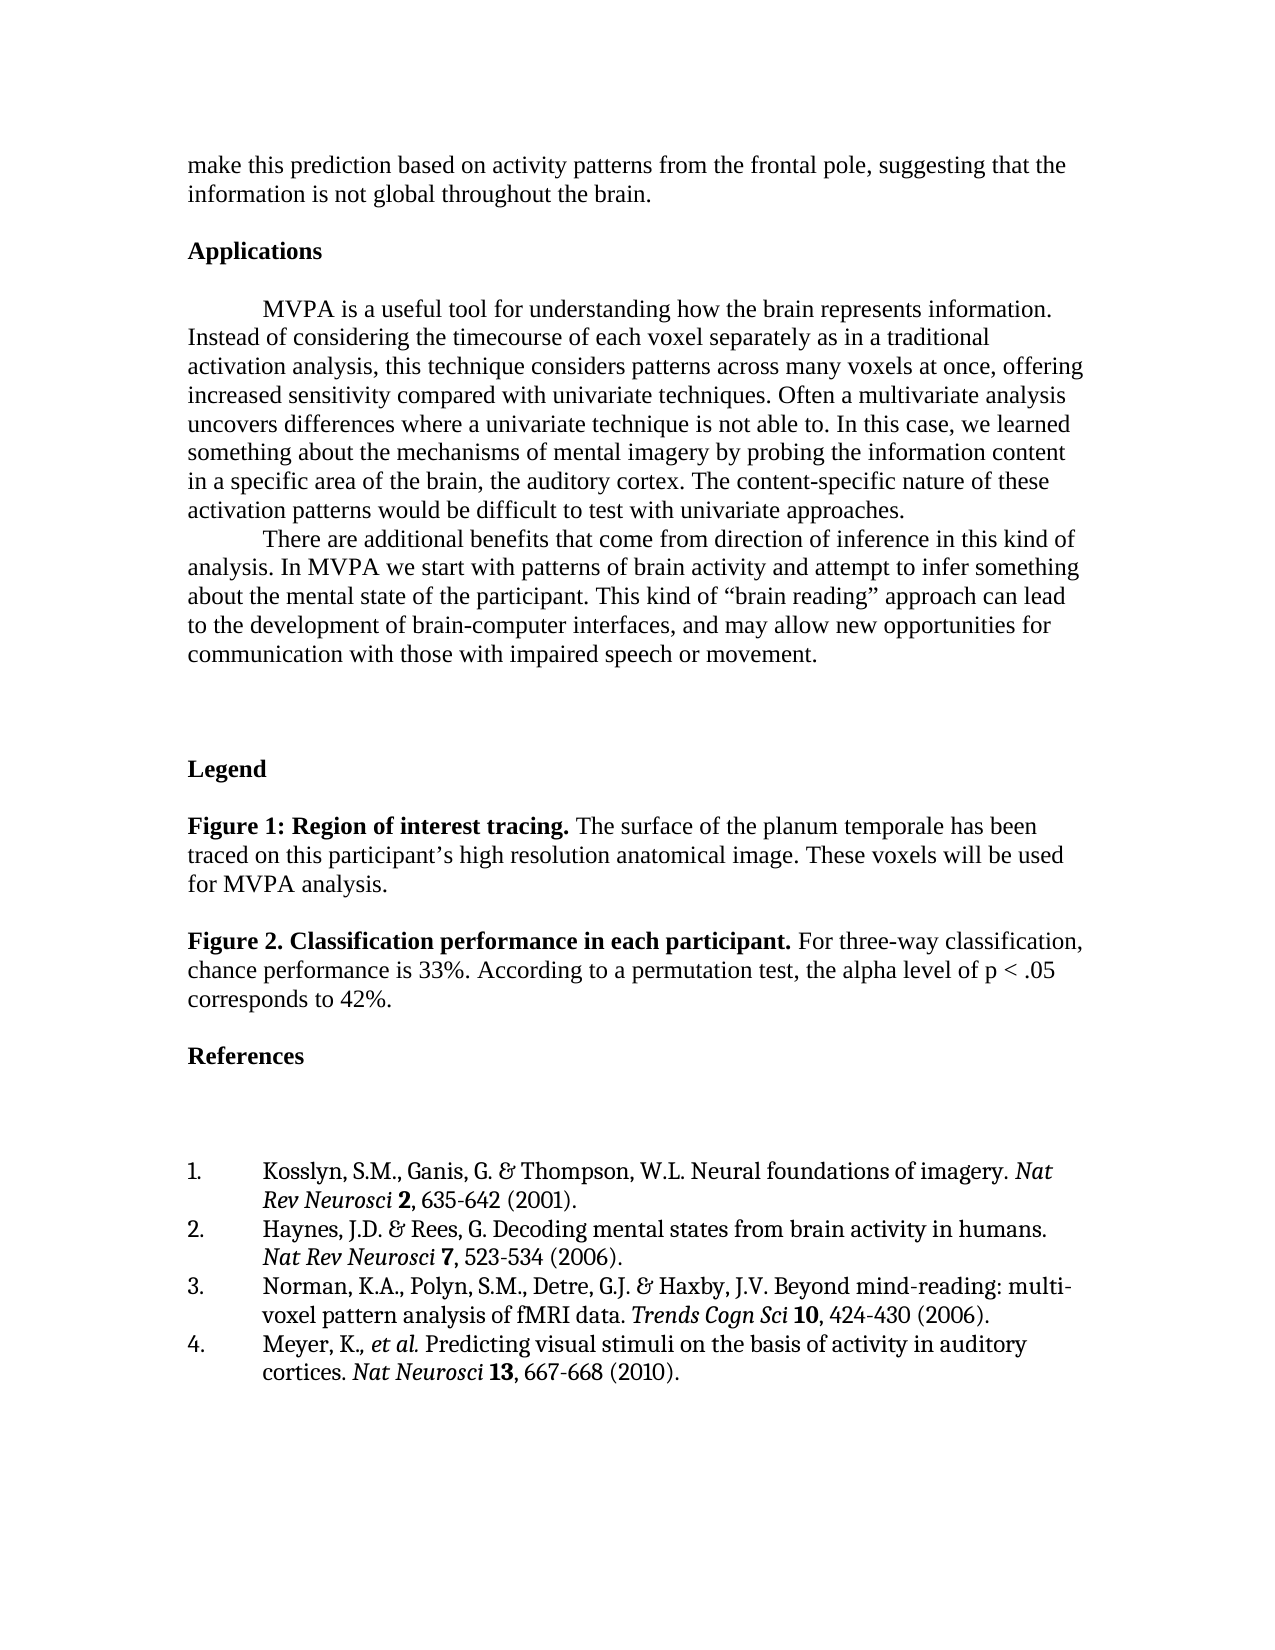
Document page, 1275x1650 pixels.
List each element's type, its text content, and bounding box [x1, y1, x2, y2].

text 4. Meyer, K., et al. Predicting visual stimuli on the basis of activity in auditory cortices. Nat Neurosci 13, 667-668 (2010). [187, 1329, 1087, 1387]
text 3. Norman, K.A., Polyn, S.M., Detre, G.J. & Haxby, J.V. Beyond mind-reading: multi-voxel pattern analysis of fMRI data. Trends Cogn Sci 10, 424-430 (2006). [187, 1272, 1087, 1329]
text References [187, 1041, 1087, 1070]
text 2. Haynes, J.D. & Rees, G. Decoding mental states from brain activity in humans. Nat Rev Neurosci 7, 523-534 (2006). [187, 1214, 1087, 1272]
text Legend [187, 754, 1087, 782]
text There are additional benefits that come from direction of inference in this kind of analysis. In MVPA we start with patterns of brain activity and attempt to infer something about the mental state of the participant. This kind of “brain reading” approach can lead to the development of brain-computer interfaces, and may allow new opportunities for communication with those with impaired speech or movement. [187, 524, 1087, 667]
text 1. Kosslyn, S.M., Ganis, G. & Thompson, W.L. Neural foundations of imagery. Nat Rev Neurosci 2, 635-642 (2001). [187, 1156, 1087, 1214]
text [187, 150, 1087, 207]
text MVPA is a useful tool for understanding how the brain represents information. Instead of considering the timecourse of each voxel separately as in a traditional activation analysis, this technique considers patterns across many voxels at once, offering increased sensitivity compared with univariate techniques. Often a multivariate analysis uncovers differences where a univariate technique is not able to. In this case, we learned something about the mechanisms of mental imagery by probing the information content in a specific area of the brain, the auditory cortex. The content-specific nature of these activation patterns would be difficult to test with univariate approaches. [187, 294, 1087, 524]
text Figure 2. Classification performance in each participant. For three-way classification, chance performance is 33%. According to a permutation test, the alpha level of p < .05 corresponds to 42%. [187, 926, 1087, 1012]
text Figure 1: Region of interest tracing. The surface of the planum temporale has been traced on this participant’s high resolution anatomical image. These voxels will be used for MVPA analysis. [187, 811, 1087, 897]
text Applications [187, 236, 1087, 265]
